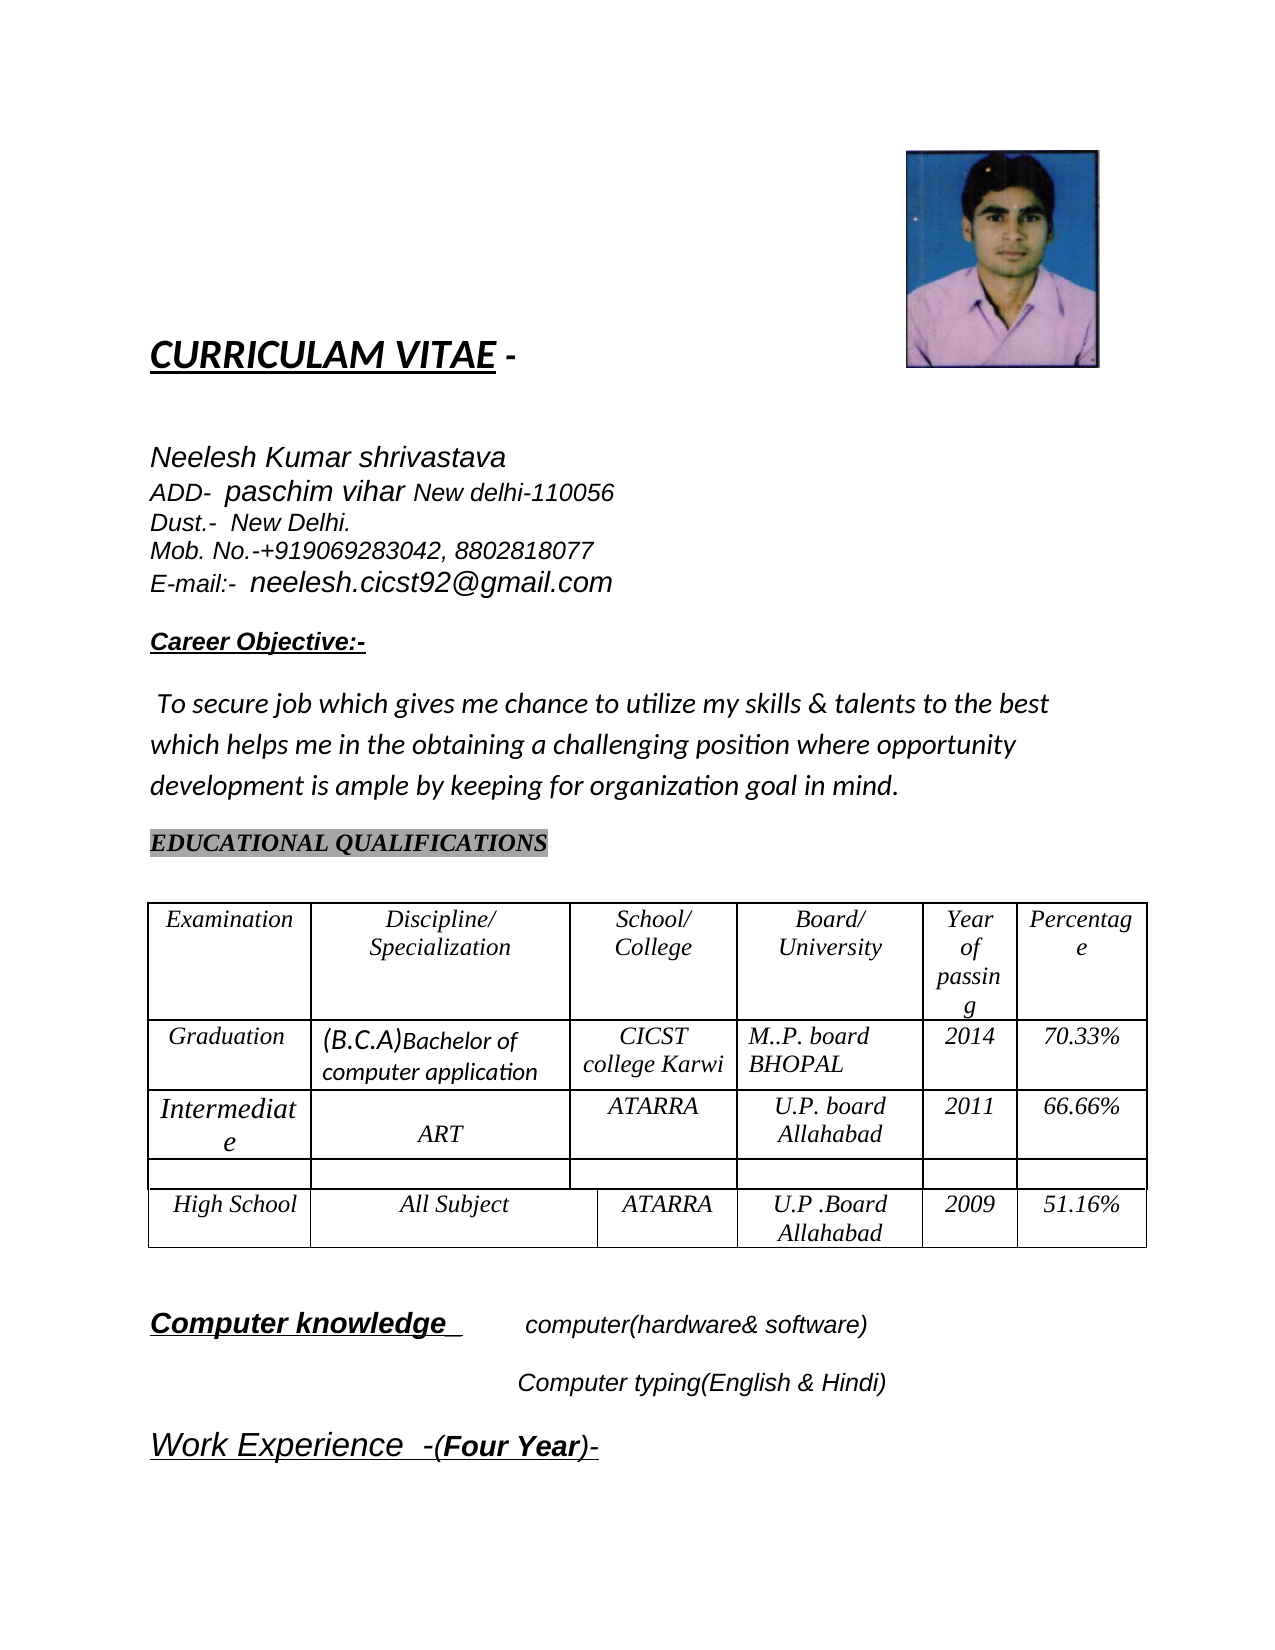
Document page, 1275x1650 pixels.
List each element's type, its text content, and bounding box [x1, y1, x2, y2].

table_header Year of passing [924, 904, 1016, 1019]
text CURRICULAM VITAE - [150, 150, 1125, 378]
text ADD- paschim vihar New delhi-110056 [150, 474, 1125, 507]
text Dust.- New Delhi. [150, 507, 1153, 536]
table_cell CICST college Karwi [571, 1021, 736, 1089]
table_cell ART [312, 1091, 569, 1158]
table_cell [924, 1160, 1016, 1187]
table_cell Intermediate [149, 1091, 310, 1158]
table_cell 70.33% [1018, 1021, 1146, 1089]
table_header School/College [571, 904, 736, 1019]
table_header Board/University [738, 904, 922, 1019]
table_header Percentage [1018, 904, 1146, 1019]
table_cell [571, 1160, 736, 1187]
picture [906, 150, 1100, 368]
text Career Objective:- [150, 627, 1125, 656]
text Work Experience -(Four Year)- [150, 1425, 1125, 1464]
table_cell 2011 [924, 1091, 1016, 1158]
text E-mail:- neelesh.cicst92@gmail.com [150, 565, 1125, 598]
table_cell [738, 1160, 922, 1187]
text Computer knowledge_ computer(hardware& software) [150, 1306, 1125, 1339]
text EDUCATIONAL QUALIFICATIONS [150, 828, 1125, 857]
table_cell [1018, 1160, 1146, 1187]
table_cell High School [149, 1189, 310, 1247]
table_cell All Subject [311, 1190, 597, 1247]
text Mob. No.-+919069283042, 8802818077 [150, 536, 1125, 565]
text Neelesh Kumar shrivastava [150, 440, 1125, 474]
table_cell M..P. board BHOPAL [738, 1021, 922, 1089]
table_cell 66.66% [1018, 1091, 1146, 1158]
table_cell (B.C.A)Bachelor of computer application [312, 1021, 569, 1089]
table_cell U.P. board Allahabad [738, 1091, 922, 1158]
text To secure job which gives me chance to utilize my skills & talents to the best which helps me in the obtaining a challenging position where opportunity development is ample by keeping for organization goal in mind. [150, 685, 1125, 802]
table_cell 51.16% [1018, 1188, 1146, 1247]
table_header Examination [149, 904, 310, 1019]
table_cell U.P .Board Allahabad [738, 1190, 922, 1247]
table_cell Graduation [149, 1021, 310, 1089]
table_cell [149, 1160, 310, 1187]
table_cell 2009 [923, 1190, 1017, 1247]
table_cell 2014 [924, 1021, 1016, 1089]
table_cell ATARRA [598, 1190, 737, 1247]
text Computer typing(English & Hindi) [150, 1368, 1125, 1397]
table_cell ATARRA [571, 1091, 736, 1158]
table_header Discipline/Specialization [312, 904, 569, 1019]
table_cell [312, 1160, 569, 1187]
